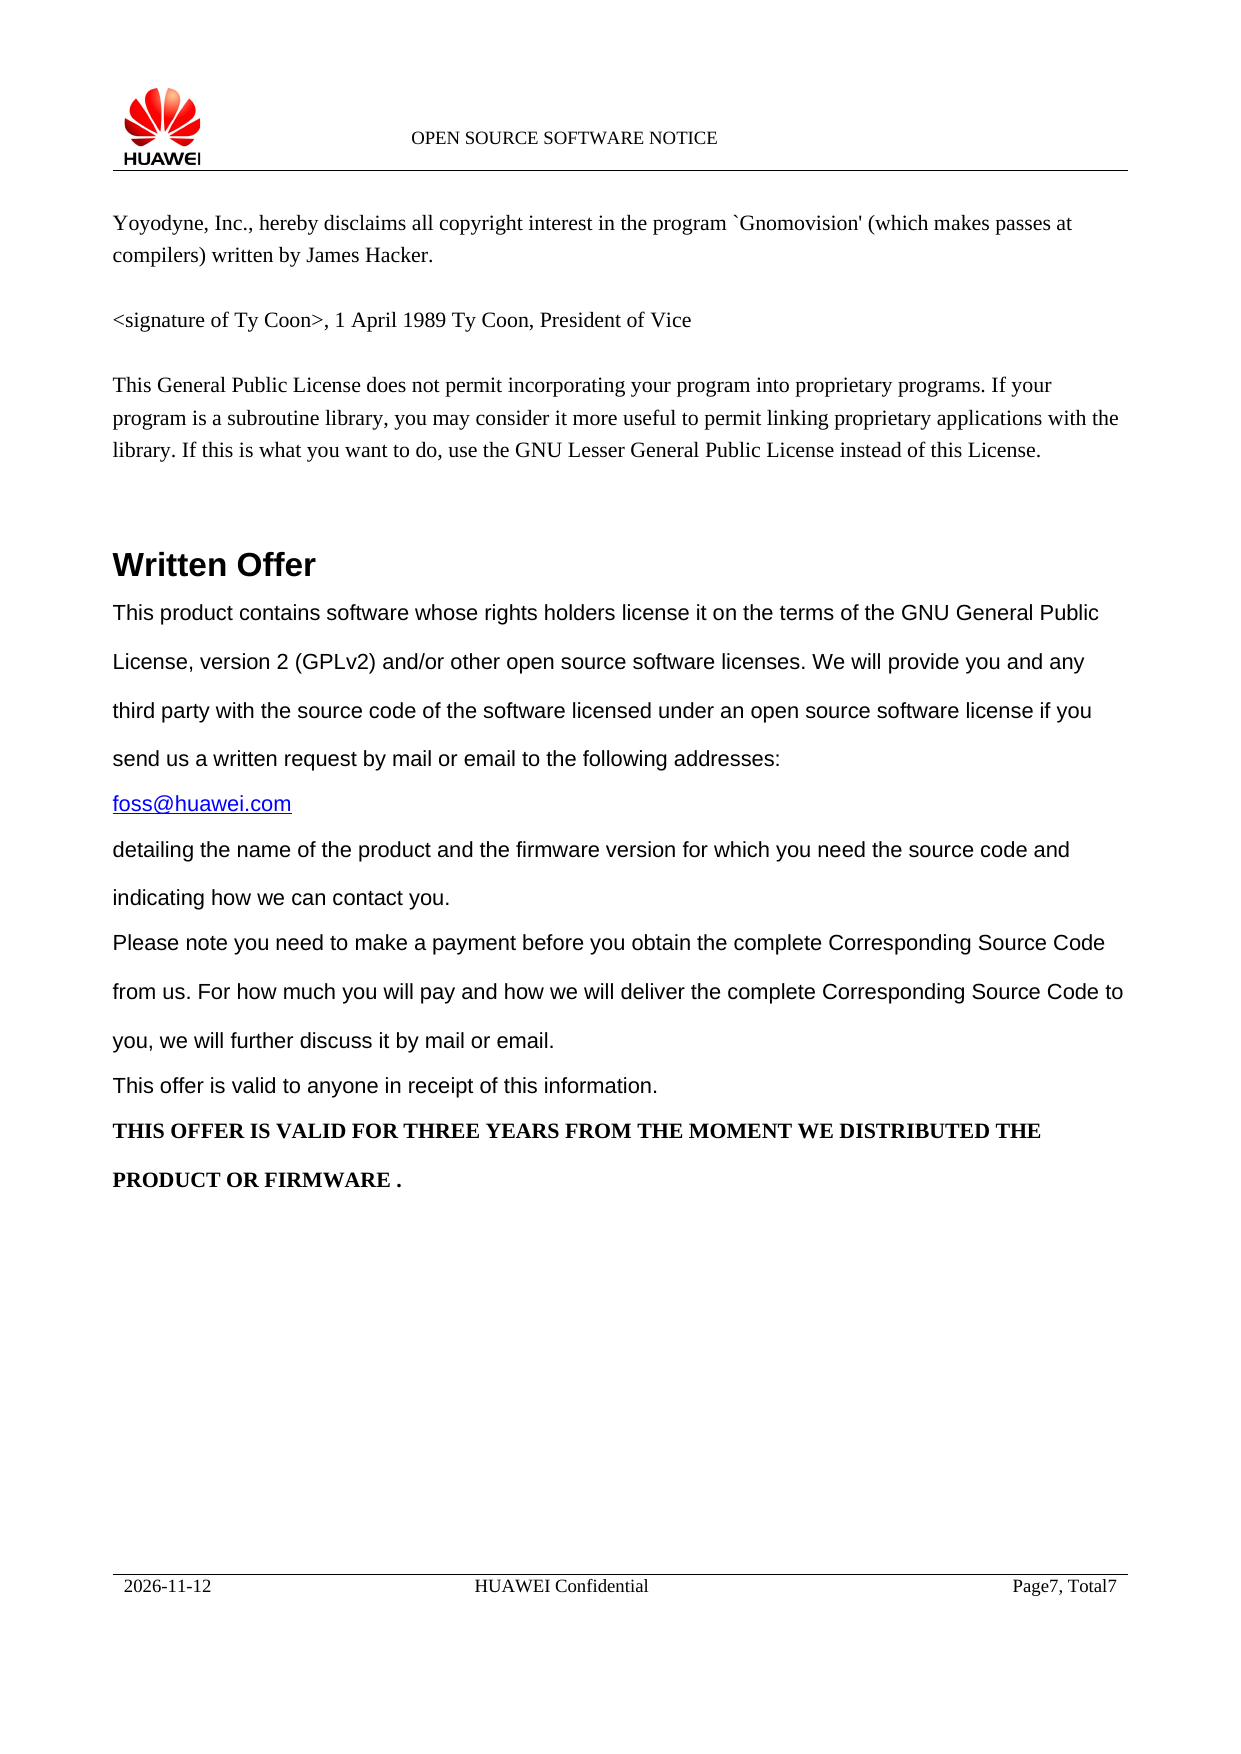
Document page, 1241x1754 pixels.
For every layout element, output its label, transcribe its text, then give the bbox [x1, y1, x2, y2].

text This offer is valid for three years from the moment we distributed the product or firmware . [112, 1114, 1128, 1196]
text <signature of Ty Coon>, 1 April 1989 Ty Coon, President of Vice [112, 304, 1128, 336]
picture [124, 88, 201, 165]
text This offer is valid to anyone in receipt of this information. [112, 1069, 1128, 1102]
text foss@huawei.com [112, 788, 1128, 820]
text Written Offer [112, 531, 1128, 596]
text Yoyodyne, Inc., hereby disclaims all copyright interest in the program `Gnomovision' (which makes passes at compilers) written by James Hacker. [112, 206, 1128, 271]
text This General Public License does not permit incorporating your program into proprietary programs. If your program is a subroutine library, you may consider it more useful to permit linking proprietary applications with the library. If this is what you want to do, use the GNU Lesser General Public License instead of this License. [112, 369, 1128, 531]
text This product contains software whose rights holders license it on the terms of the GNU General Public License, version 2 (GPLv2) and/or other open source software licenses. We will provide you and any third party with the source code of the software licensed under an open source software license if you send us a written request by mail or email to the following addresses: [112, 596, 1128, 775]
text detailing the name of the product and the firmware version for which you need the source code and indicating how we can contact you. [112, 833, 1128, 914]
text Please note you need to make a payment before you obtain the complete Corresponding Source Code from us. For how much you will pay and how we will deliver the complete Corresponding Source Code to you, we will further discuss it by mail or email. [112, 927, 1128, 1057]
